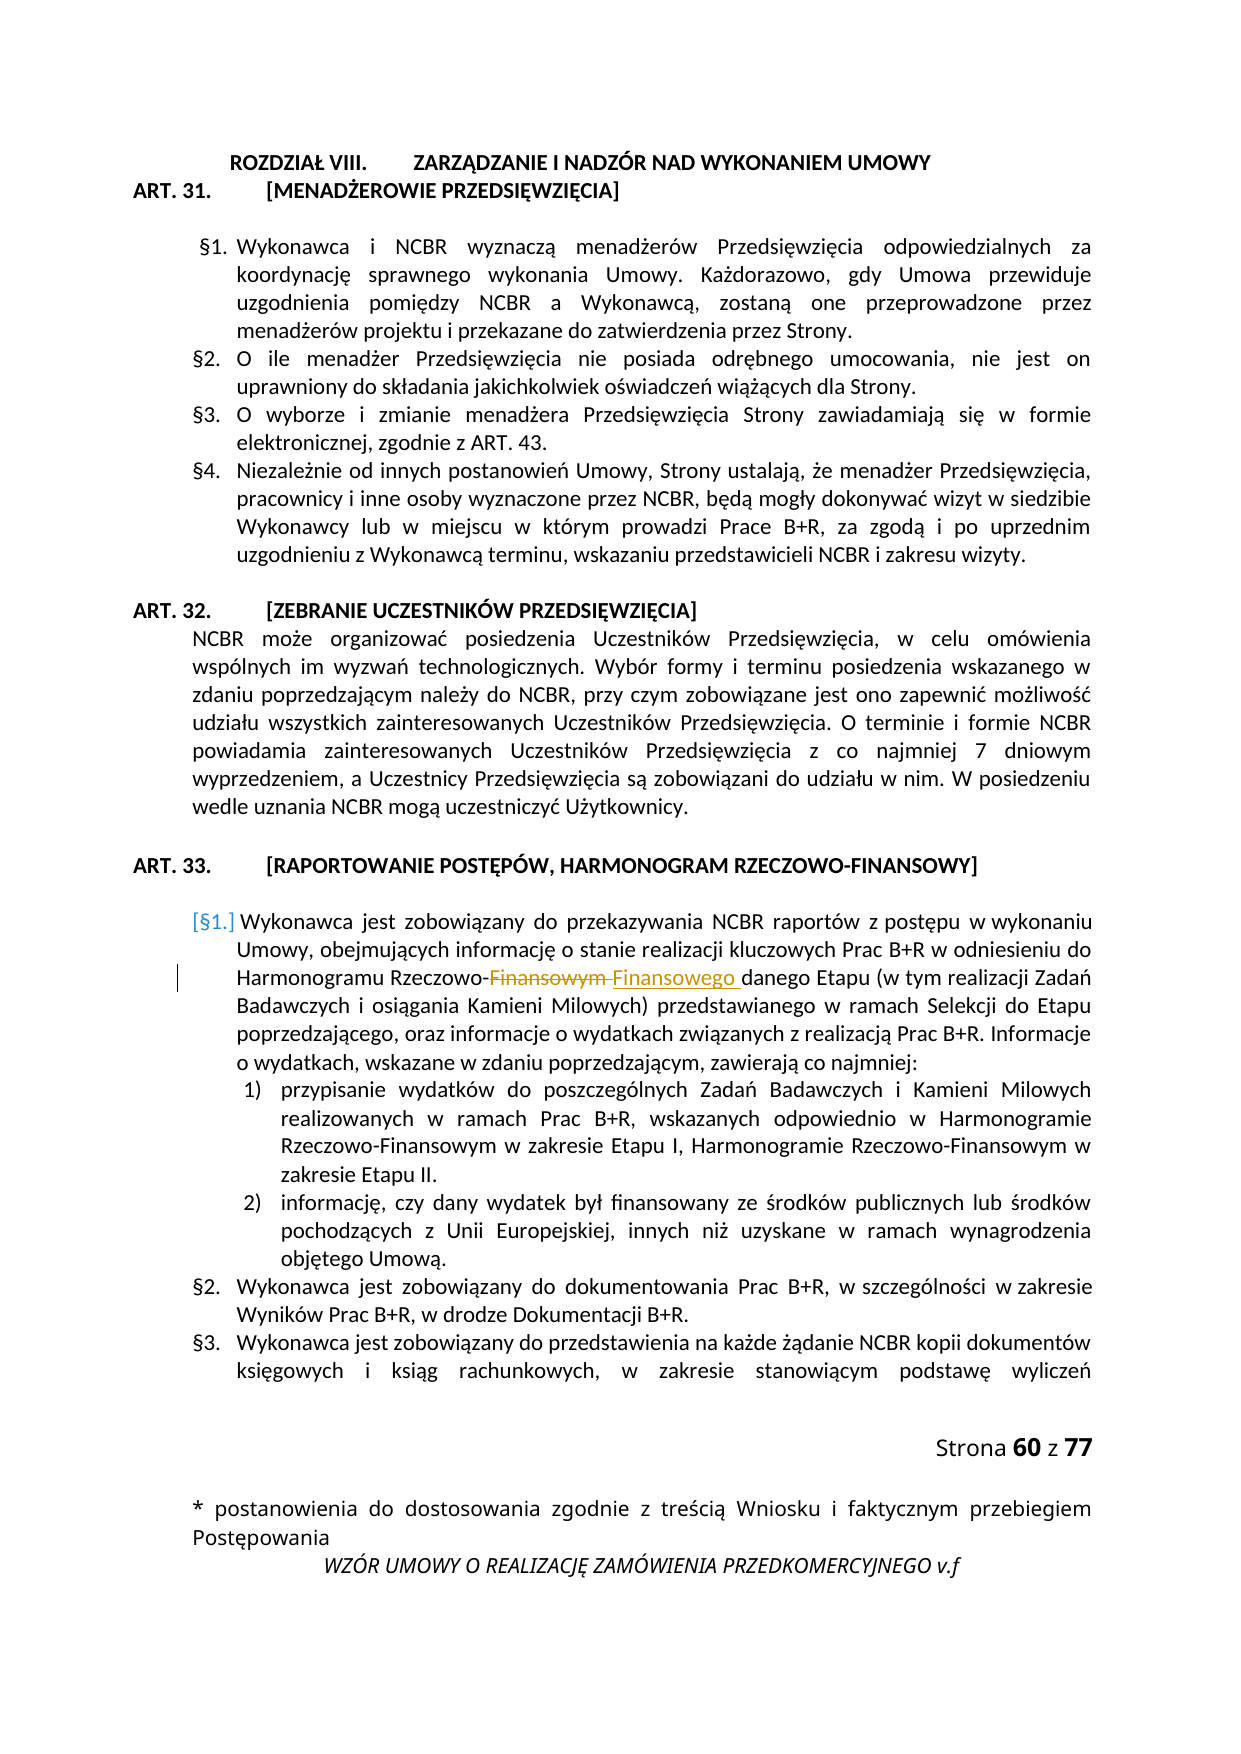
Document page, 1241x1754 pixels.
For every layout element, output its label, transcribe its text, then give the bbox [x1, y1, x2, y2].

subtitle [MENADŻEROWIE PRZEDSIĘWZIĘCIA] [133, 176, 1093, 204]
list O wyborze i zmianie menadżera Przedsięwzięcia Strony zawiadamiają się w formie elektronicznej, zgodnie z ART. 43. [192, 400, 1093, 456]
list Wykonawca jest zobowiązany do dokumentowania Prac B+R, w szczególności w zakresie Wyników Prac B+R, w drodze Dokumentacji B+R. [192, 1272, 1093, 1328]
subtitle [RAPORTOWANIE POSTĘPÓW, HARMONOGRAM RZECZOWO-FINANSOWY] [133, 851, 1093, 879]
text NCBR może organizować posiedzenia Uczestników Przedsięwzięcia, w celu omówienia wspólnych im wyzwań technologicznych. Wybór formy i terminu posiedzenia wskazanego w zdaniu poprzedzającym należy do NCBR, przy czym zobowiązane jest ono zapewnić możliwość udziału wszystkich zainteresowanych Uczestników Przedsięwzięcia. O terminie i formie NCBR powiadamia zainteresowanych Uczestników Przedsięwzięcia z co najmniej 7 dniowym wyprzedzeniem, a Uczestnicy Przedsięwzięcia są zobowiązani do udziału w nim. W posiedzeniu wedle uznania NCBR mogą uczestniczyć Użytkownicy. [192, 624, 1093, 820]
list informację, czy dany wydatek był finansowany ze środków publicznych lub środków pochodzących z Unii Europejskiej, innych niż uzyskane w ramach wynagrodzenia objętego Umową. [243, 1188, 1093, 1272]
list O ile menadżer Przedsięwzięcia nie posiada odrębnego umocowania, nie jest on uprawniony do składania jakichkolwiek oświadczeń wiążących dla Strony. [192, 344, 1093, 400]
subtitle [ZEBRANIE UCZESTNIKÓW PRZEDSIĘWZIĘCIA] [133, 596, 1093, 624]
list przypisanie wydatków do poszczególnych Zadań Badawczych i Kamieni Milowych realizowanych w ramach Prac B+R, wskazanych odpowiednio w Harmonogramie Rzeczowo-Finansowym w zakresie Etapu I, Harmonogramie Rzeczowo-Finansowym w zakresie Etapu II. [243, 1076, 1093, 1188]
list Wykonawca jest zobowiązany do przekazywania NCBR raportów z postępu w wykonaniu Umowy, obejmujących informację o stanie realizacji kluczowych Prac B+R w odniesieniu do Harmonogramu Rzeczowo-danego Etapu (w tym realizacji Zadań Badawczych i osiągania Kamieni Milowych) przedstawianego w ramach Selekcji do Etapu poprzedzającego, oraz informacje o wydatkach związanych z realizacją Prac B+R. Informacje o wydatkach, wskazane w zdaniu poprzedzającym, zawierają co najmniej: [192, 907, 1093, 1076]
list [192, 1328, 1093, 1384]
list Wykonawca i NCBR wyznaczą menadżerów Przedsięwzięcia odpowiedzialnych za koordynację sprawnego wykonania Umowy. Każdorazowo, gdy Umowa przewiduje uzgodnienia pomiędzy NCBR a Wykonawcą, zostaną one przeprowadzone przez menadżerów projektu i przekazane do zatwierdzenia przez Strony. [199, 232, 1093, 344]
subtitle ZARZĄDZANIE I NADZÓR NAD WYKONANIEM UMOWY [229, 148, 1093, 176]
list Niezależnie od innych postanowień Umowy, Strony ustalają, że menadżer Przedsięwzięcia, pracownicy i inne osoby wyznaczone przez NCBR, będą mogły dokonywać wizyt w siedzibie Wykonawcy lub w miejscu w którym prowadzi Prace B+R, za zgodą i po uprzednim uzgodnieniu z Wykonawcą terminu, wskazaniu przedstawicieli NCBR i zakresu wizyty. [192, 456, 1093, 568]
